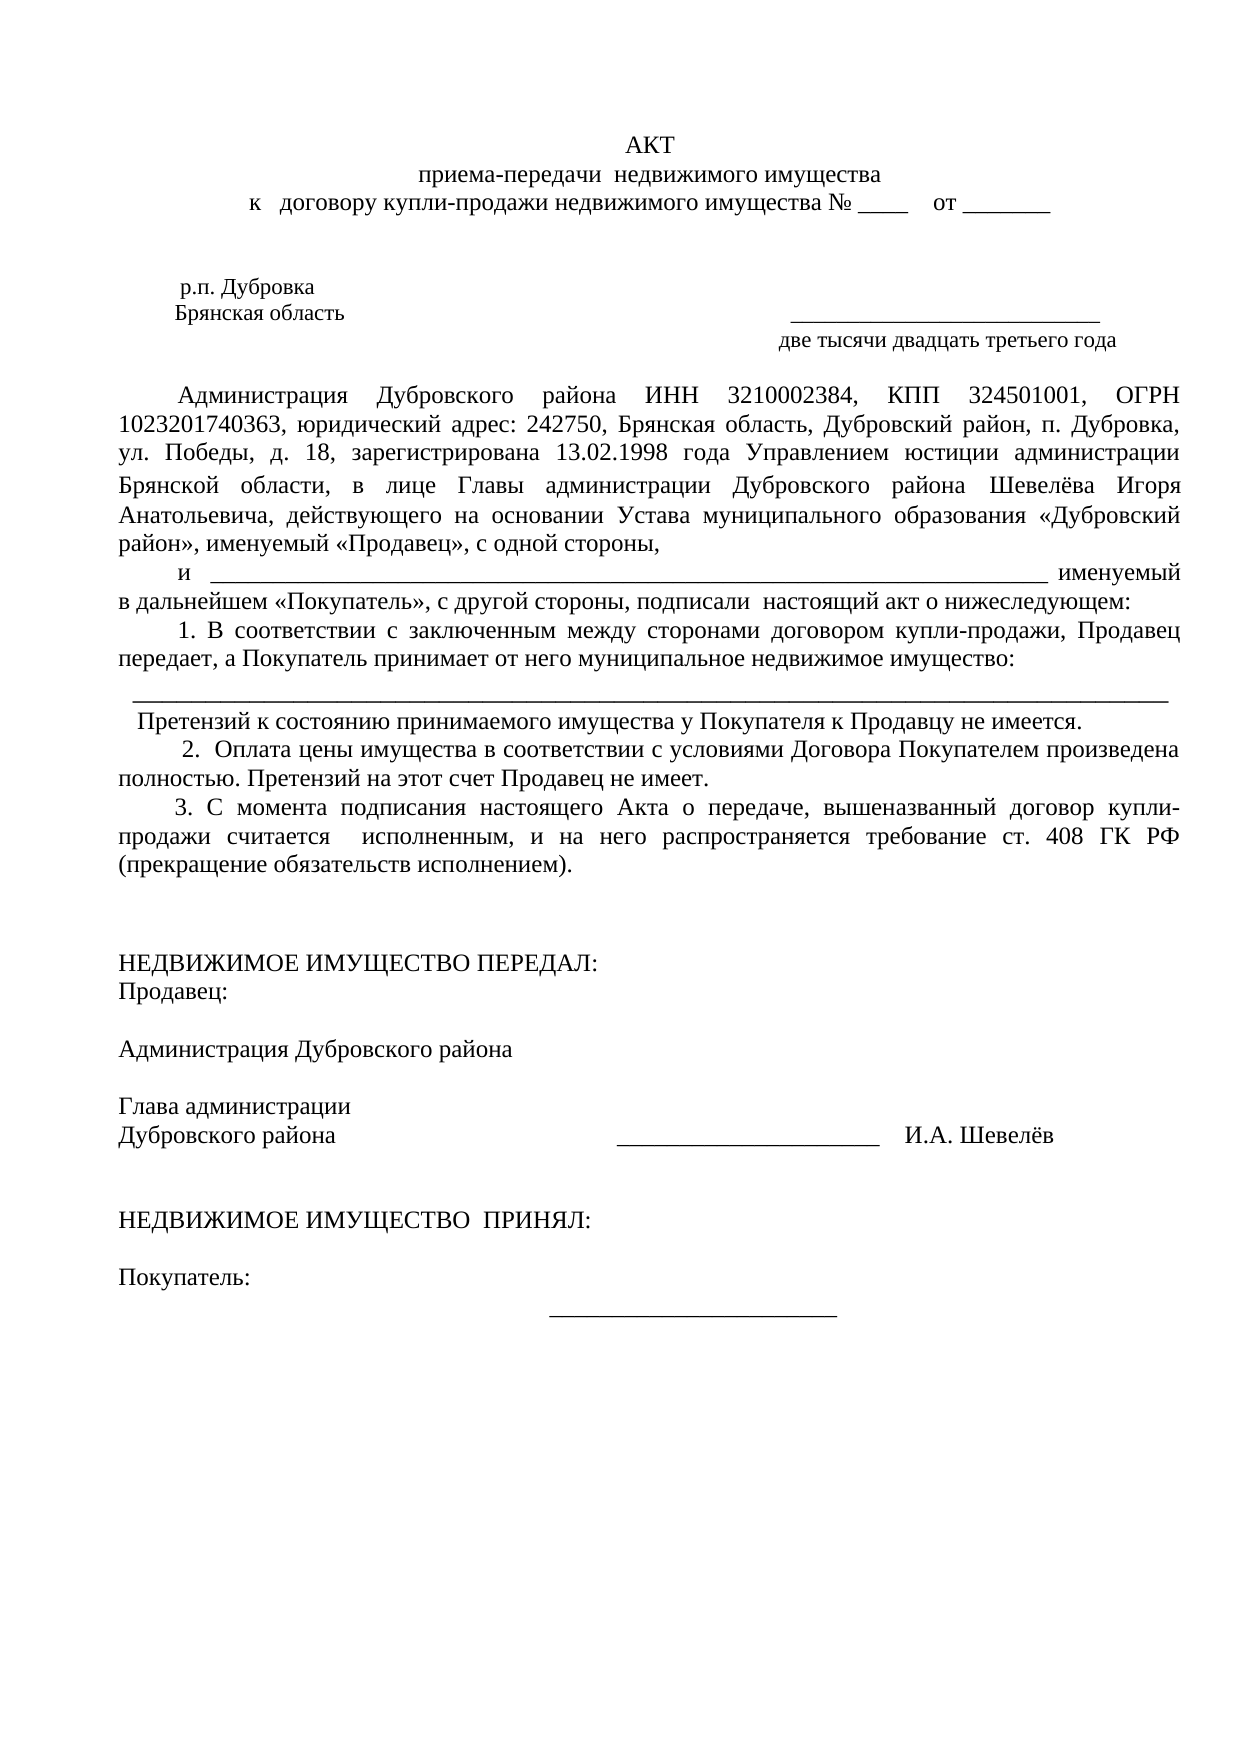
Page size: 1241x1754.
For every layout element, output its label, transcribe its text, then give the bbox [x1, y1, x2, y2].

text р.п. Дубровка [118, 273, 1181, 299]
text 2. Оплата цены имущества в соответствии с условиями Договора Покупателем произведена полностью. Претензий на этот счет Продавец не имеет. [118, 734, 1181, 792]
text к договору купли-продажи недвижимого имущества № ____ от _______ [118, 187, 1181, 216]
text НЕДВИЖИМОЕ ИМУЩЕСТВО ПРИНЯЛ: [118, 1205, 1181, 1234]
text _______________________ [118, 1291, 1181, 1320]
text Глава администрации [118, 1091, 1181, 1120]
text 1. В соответствии с заключенным между сторонами договором купли-продажи, Продавец передает, а Покупатель принимает от него муниципальное недвижимое имущество: [118, 615, 1181, 672]
text Дубровского района _____________________ И.А. Шевелёв [118, 1120, 1181, 1149]
text Покупатель: [118, 1262, 1181, 1291]
text АКТ [118, 130, 1181, 159]
text Претензий к состоянию принимаемого имущества у Покупателя к Продавцу не имеется. [118, 706, 1181, 734]
text и ___________________________________________________________________ именуемый в дальнейшем «Покупатель», с другой стороны, подписали настоящий акт о нижеследующем: [118, 557, 1181, 615]
text Продавец: [118, 976, 1181, 1005]
text Брянская область ___________________________ [118, 299, 1181, 326]
text Администрация Дубровского района [118, 1034, 1181, 1063]
text Администрация Дубровского района ИНН 3210002384, КПП 324501001, ОГРН 1023201740363, юридический адрес: 242750, Брянская область, Дубровский район, п. Дубровка, ул. Победы, д. 18, зарегистрирована 13.02.1998 года Управлением юстиции администрации Брянской области, в лице Главы администрации Дубровского района Шевелёва Игоря Анатольевича, действующего на основании Устава муниципального образования «Дубровский район», именуемый «Продавец», с одной стороны, [118, 380, 1181, 557]
text приема-передачи недвижимого имущества [118, 159, 1181, 187]
text 3. С момента подписания настоящего Акта о передаче, вышеназванный договор купли-продажи считается исполненным, и на него распространяется требование ст. 408 ГК РФ (прекращение обязательств исполнением). [118, 792, 1181, 878]
text _______________________________________________________________________ [118, 672, 1181, 706]
text НЕДВИЖИМОЕ ИМУЩЕСТВО ПЕРЕДАЛ: [118, 948, 1181, 976]
text две тысячи двадцать третьего года [115, 326, 1181, 352]
